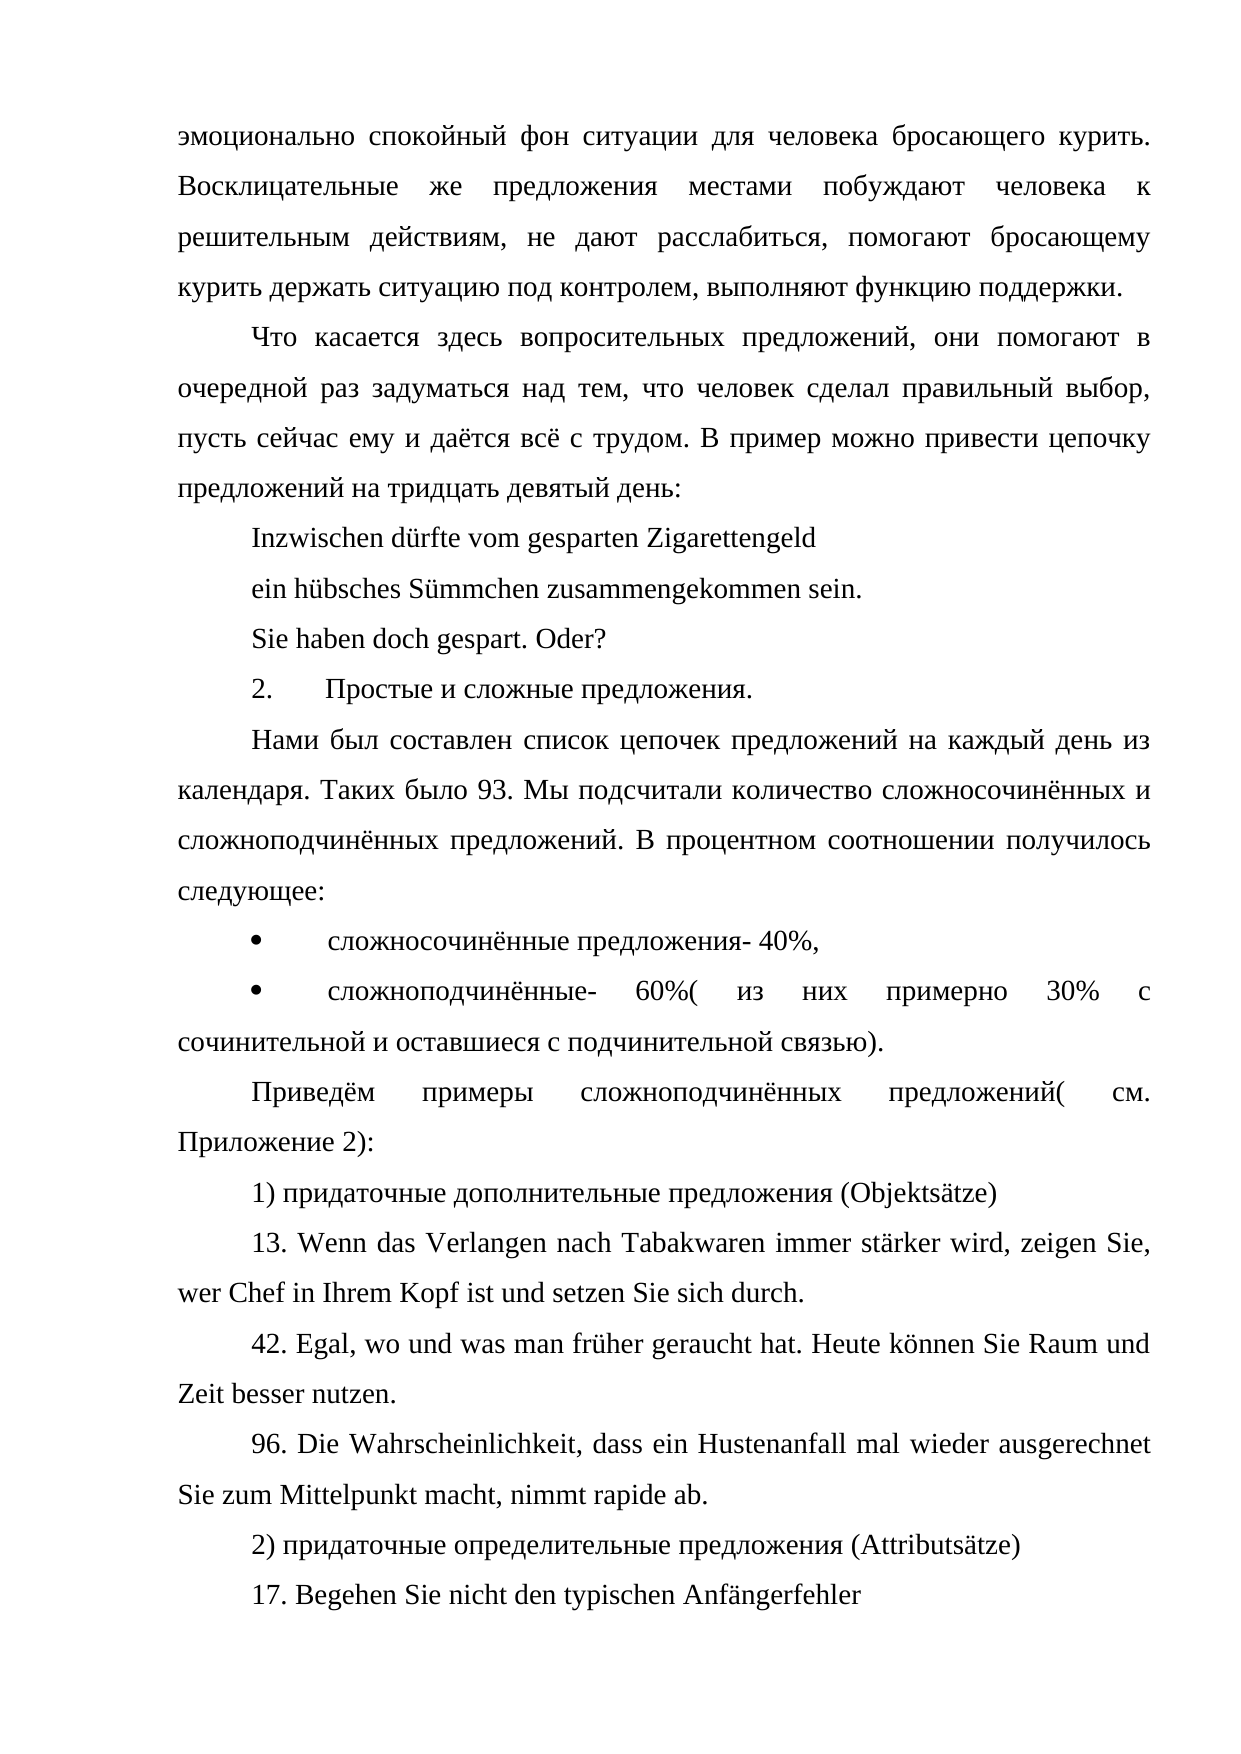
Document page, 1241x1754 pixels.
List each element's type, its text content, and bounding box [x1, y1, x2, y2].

list Простые и сложные предложения. [177, 672, 1152, 705]
text 96. Die Wahrscheinlichkeit, dass ein Hustenanfall mal wieder ausgerechnet Sie zum Mittelpunkt macht, nimmt rapide ab. [177, 1426, 1152, 1510]
list сложносочинённые предложения- 40%, [177, 923, 1152, 957]
text Приведём примеры сложноподчинённых предложений( см. Приложение 2): [177, 1074, 1152, 1158]
list сложноподчинённые- 60%( из них примерно 30% с сочинительной и оставшиеся с подчинительной связью). [177, 973, 1152, 1057]
text Inzwischen dürfte vom gesparten Zigarettengeld [177, 521, 1152, 554]
text ein hübsches Sümmchen zusammengekommen sein. [177, 571, 1152, 604]
text 42. Egal, wo und was man früher geraucht hat. Heute können Sie Raum und Zeit besser nutzen. [177, 1326, 1152, 1410]
text 13. Wenn das Verlangen nach Tabakwaren immer stärker wird, zeigen Sie, wer Chef in Ihrem Kopf ist und setzen Sie sich durch. [177, 1225, 1152, 1309]
text 1) придаточные дополнительные предложения (Objektsätze) [177, 1175, 1152, 1208]
text Нами был составлен список цепочек предложений на каждый день из календаря. Таких было 93. Мы подсчитали количество сложносочинённых и сложноподчинённых предложений. В процентном соотношении получилось следующее: [177, 722, 1152, 906]
text Sie haben doch gespart. Oder? [177, 621, 1152, 655]
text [177, 118, 1152, 303]
text 2) придаточные определительные предложения (Attributsätze) [177, 1527, 1152, 1561]
text 17. Begehen Sie nicht den typischen Anfängerfehler [177, 1577, 1152, 1611]
text Что касается здесь вопросительных предложений, они помогают в очередной раз задуматься над тем, что человек сделал правильный выбор, пусть сейчас ему и даётся всё с трудом. В пример можно привести цепочку предложений на тридцать девятый день: [177, 319, 1152, 504]
